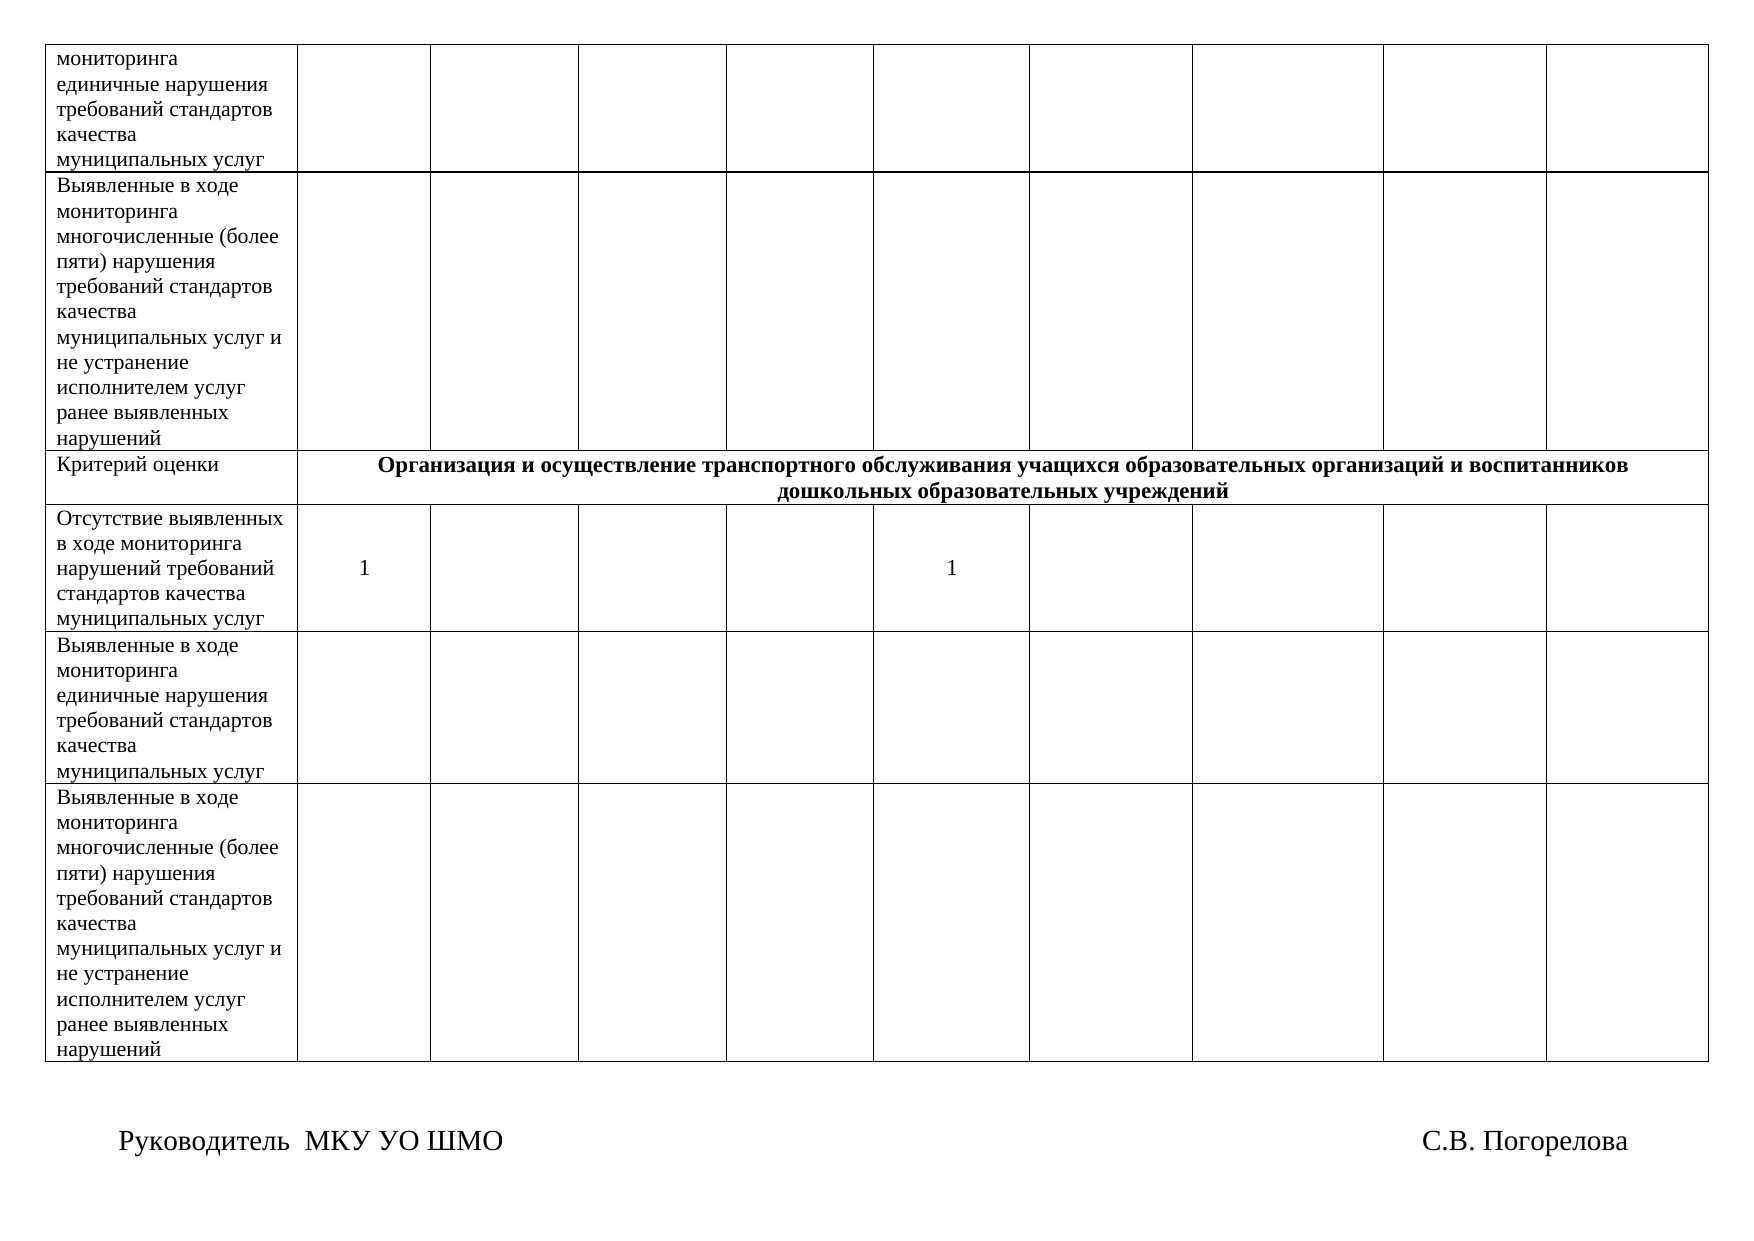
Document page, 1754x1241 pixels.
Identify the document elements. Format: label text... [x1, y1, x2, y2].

table_cell [431, 505, 578, 631]
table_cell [46, 45, 297, 171]
table_cell [579, 45, 726, 171]
table_cell [431, 45, 578, 171]
table_cell [1193, 173, 1383, 450]
table_cell [874, 45, 1029, 171]
table_cell 1 [874, 505, 1029, 631]
table_cell [1547, 45, 1708, 171]
table_cell [874, 173, 1029, 450]
table_cell [1030, 784, 1192, 1061]
table_cell [298, 173, 430, 450]
table_cell [1030, 45, 1192, 171]
table_cell [1030, 505, 1192, 631]
table_cell [1384, 173, 1546, 450]
table_cell [727, 173, 873, 450]
table_cell [431, 173, 578, 450]
table_cell [1384, 632, 1546, 783]
table_cell [1547, 784, 1708, 1061]
table_cell [579, 632, 726, 783]
table_cell Выявленные в ходе мониторинга единичные нарушения требований стандартов качества муниципальных услуг [46, 632, 297, 783]
table_cell 1 [298, 505, 430, 631]
table_cell [1030, 173, 1192, 450]
table_cell [298, 632, 430, 783]
table_cell Отсутствие выявленных в ходе мониторинга нарушений требований стандартов качества муниципальных услуг [46, 505, 297, 631]
table_cell [1193, 784, 1383, 1061]
table_cell [727, 784, 873, 1061]
table_cell [1547, 173, 1708, 450]
table_cell [1193, 505, 1383, 631]
table_cell [298, 45, 430, 171]
table_cell [1384, 784, 1546, 1061]
table_cell [579, 784, 726, 1061]
table_cell [1193, 45, 1383, 171]
table_cell Организация и осуществление транспортного обслуживания учащихся образовательных организаций и воспитанников дошкольных образовательных учреждений [298, 451, 1708, 503]
table_cell [727, 632, 873, 783]
table_cell [1547, 632, 1708, 783]
table_cell [1547, 505, 1708, 631]
table_cell [1384, 505, 1546, 631]
text Руководитель МКУ УО ШМО С.В. Погорелова [118, 1123, 1636, 1156]
table_cell [874, 784, 1029, 1061]
table_cell [431, 632, 578, 783]
table_cell [579, 173, 726, 450]
table_cell [874, 632, 1029, 783]
table_cell [727, 505, 873, 631]
table_cell [727, 45, 873, 171]
table_cell [298, 784, 430, 1061]
table_cell Критерий оценки [46, 451, 297, 503]
table_cell [431, 784, 578, 1061]
table_cell [1030, 632, 1192, 783]
table_cell [1384, 45, 1546, 171]
table_cell [579, 505, 726, 631]
table_cell [1193, 632, 1383, 783]
